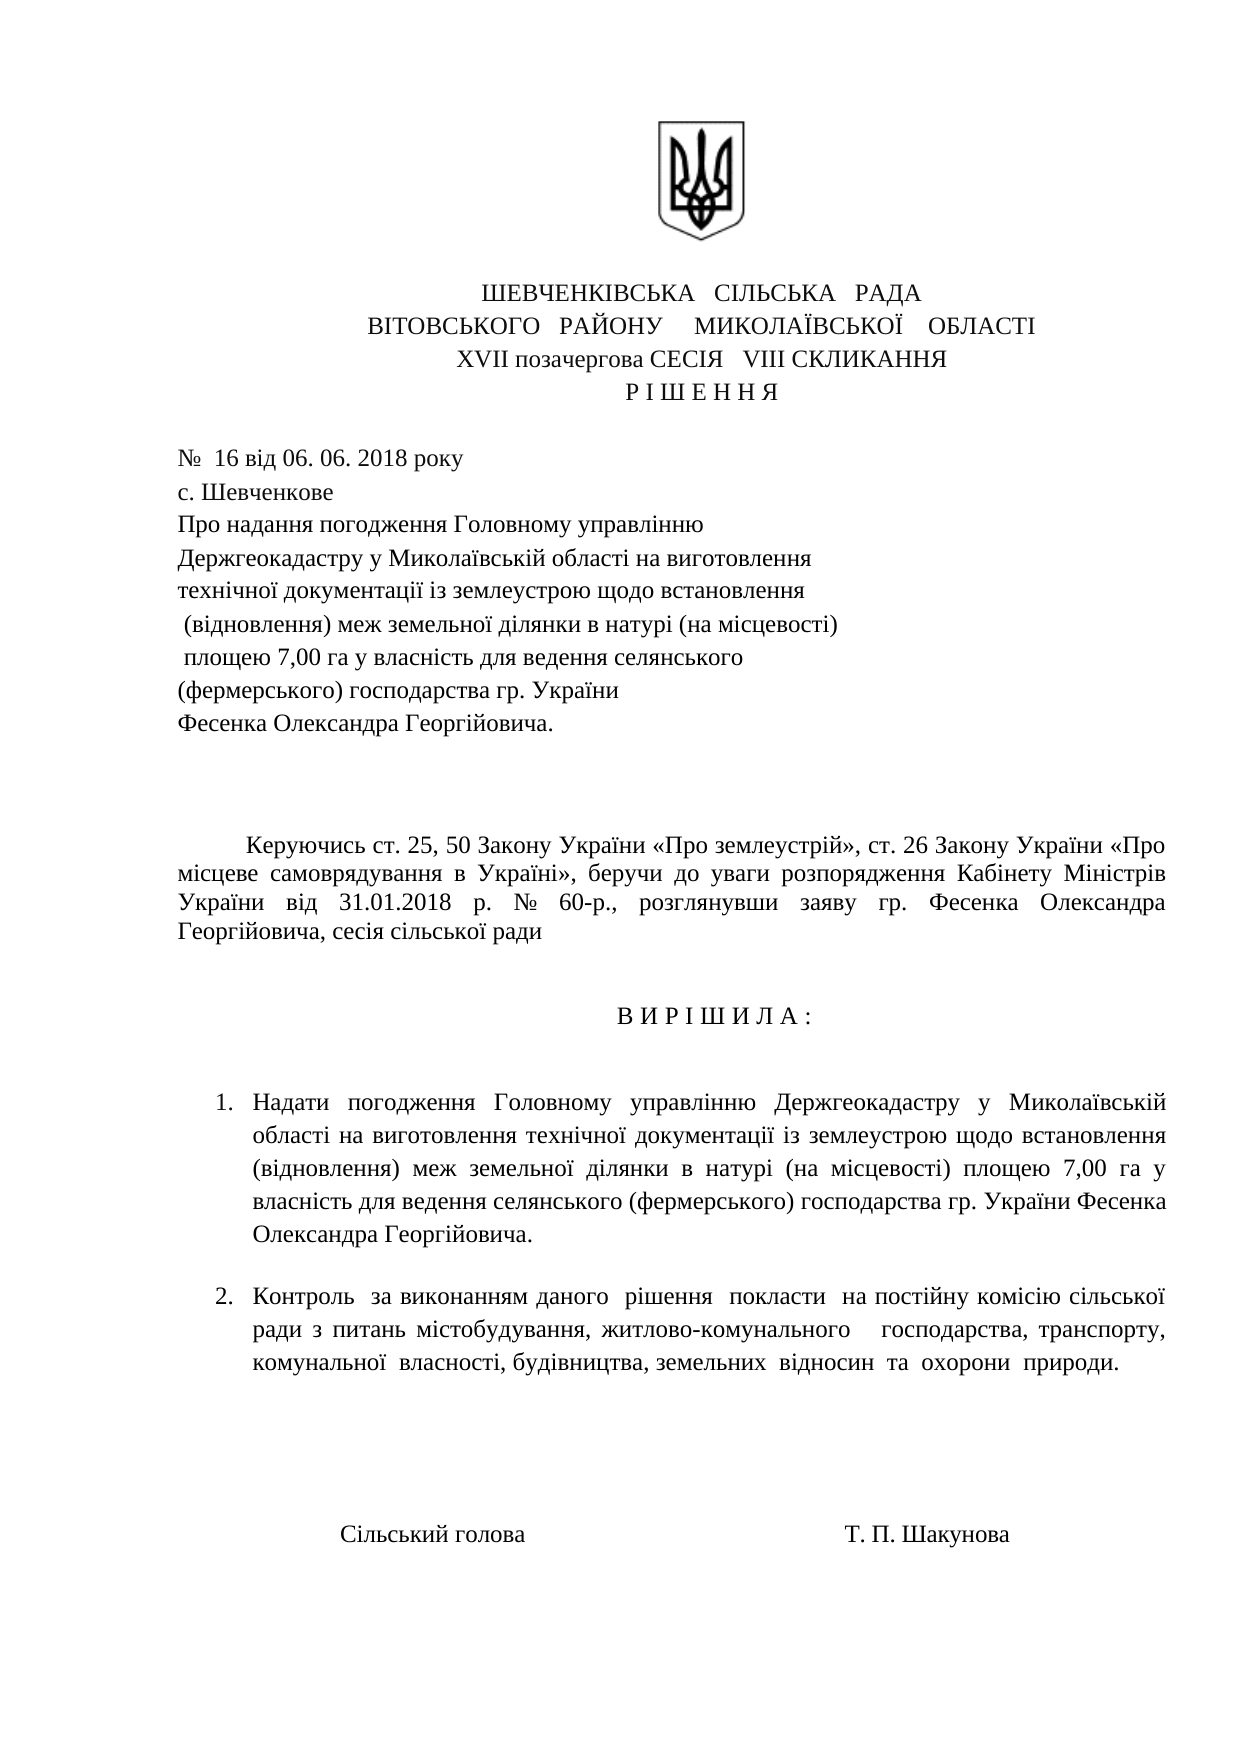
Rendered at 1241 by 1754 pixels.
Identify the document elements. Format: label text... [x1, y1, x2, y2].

text Керуючись ст. 25, 50 Закону України «Про землеустрій», ст. 26 Закону України «Про місцеве самоврядування в Україні», беручи до уваги розпорядження Кабінету Міністрів України від 31.01.2018 р. № 60-р., розглянувши заяву гр. Фесенка Олександра Георгійовича, сесія сільської ради [177, 830, 1167, 945]
text ШЕВЧЕНКІВСЬКА СІЛЬСЬКА РАДА ВІТОВСЬКОГО РАЙОНУ МИКОЛАЇВСЬКОЇ ОБЛАСТІ ХVІІ позачергова СЕСІЯ VІІІ СКЛИКАННЯ [236, 278, 1167, 373]
text (відновлення) меж земельної ділянки в натурі (на місцевості) [177, 609, 1167, 637]
text Р І Ш Е Н Н Я [236, 377, 1167, 406]
text ВИРІШИЛА: [236, 1001, 1167, 1030]
text Сільський голова Т. П. Шакунова [177, 1519, 1167, 1548]
text Про надання погодження Головному управлінню [177, 509, 1167, 538]
list Надати погодження Головному управлінню Держгеокадастру у Миколаївській області на виготовлення технічної документації із землеустрою щодо встановлення (відновлення) меж земельної ділянки в натурі (на місцевості) площею 7,00 га у власність для ведення селянського (фермерського) господарства гр. України Фесенка Олександра Георгійовича. [215, 1087, 1167, 1248]
text № 16 від 06. 06. 2018 року с. Шевченкове [177, 443, 1167, 505]
text (фермерського) господарства гр. України [177, 675, 1167, 703]
text Держгеокадастру у Миколаївській області на виготовлення [177, 543, 1167, 571]
list Контроль за виконанням даного рішення покласти на постійну комісію сільської ради з питань містобудування, житлово-комунального господарства, транспорту, комунальної власності, будівництва, земельних відносин та охорони природи. [215, 1281, 1167, 1376]
text Фесенка Олександра Георгійовича. [177, 708, 1167, 736]
picture [657, 121, 746, 242]
text технічної документації із землеустрою щодо встановлення [177, 576, 1167, 604]
text площею 7,00 га у власність для ведення селянського [177, 642, 1167, 670]
